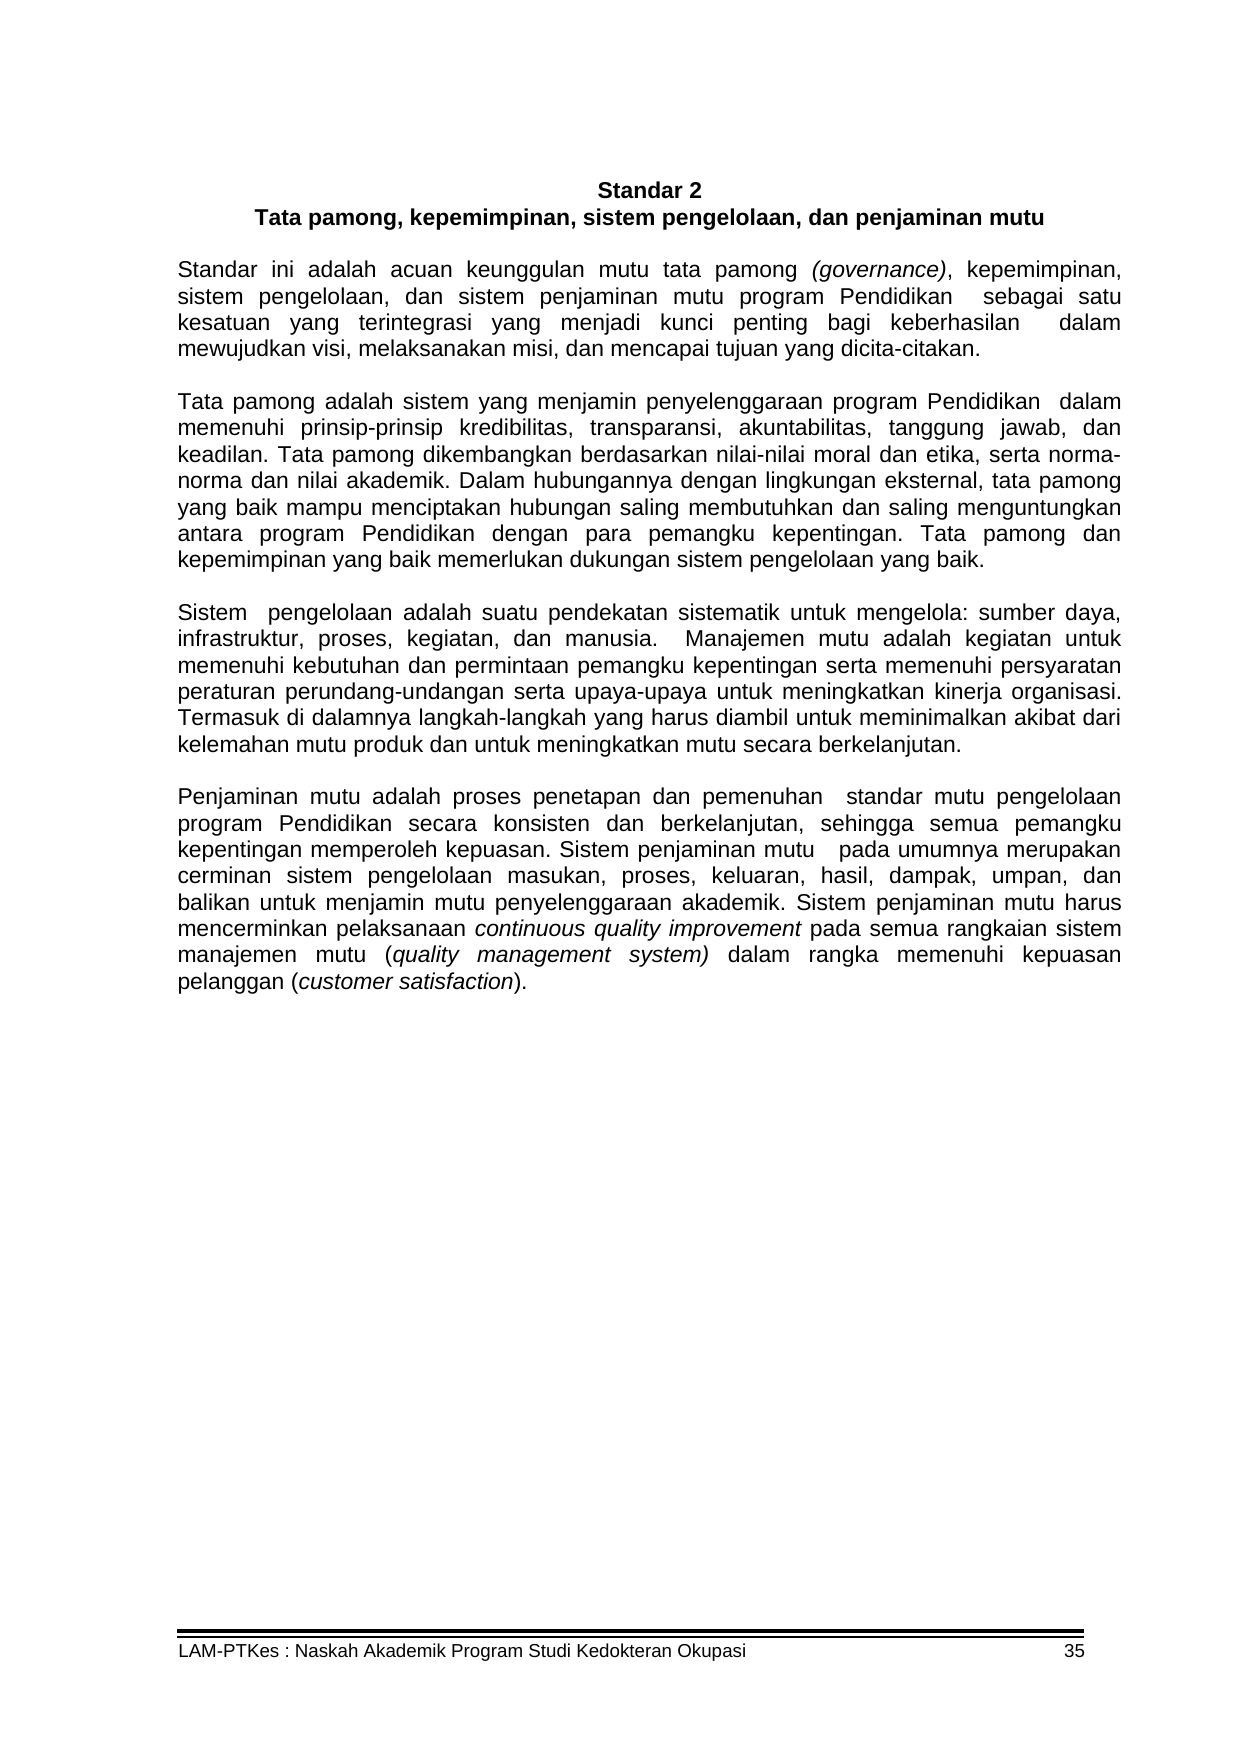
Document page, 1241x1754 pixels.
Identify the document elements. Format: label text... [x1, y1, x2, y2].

text Standar ini adalah acuan keunggulan mutu tata pamong (governance), kepemimpinan, sistem pengelolaan, dan sistem penjaminan mutu program Pendidikan sebagai satu kesatuan yang terintegrasi yang menjadi kunci penting bagi keberhasilan dalam mewujudkan visi, melaksanakan misi, dan mencapai tujuan yang dicita-citakan. [177, 256, 1122, 362]
subtitle Tata pamong, kepemimpinan, sistem pengelolaan, dan penjaminan mutu [177, 203, 1122, 230]
text Penjaminan mutu adalah proses penetapan dan pemenuhan standar mutu pengelolaan program Pendidikan secara konsisten dan berkelanjutan, sehingga semua pemangku kepentingan memperoleh kepuasan. Sistem penjaminan mutu pada umumnya merupakan cerminan sistem pengelolaan masukan, proses, keluaran, hasil, dampak, umpan, dan balikan untuk menjamin mutu penyelenggaraan akademik. Sistem penjaminan mutu harus mencerminkan pelaksanaan continuous quality improvement pada semua rangkaian sistem manajemen mutu (quality management system) dalam rangka memenuhi kepuasan pelanggan (customer satisfaction). [177, 783, 1122, 994]
text Sistem pengelolaan adalah suatu pendekatan sistematik untuk mengelola: sumber daya, infrastruktur, proses, kegiatan, dan manusia. Manajemen mutu adalah kegiatan untuk memenuhi kebutuhan dan permintaan pemangku kepentingan serta memenuhi persyaratan peraturan perundang-undangan serta upaya-upaya untuk meningkatkan kinerja organisasi. Termasuk di dalamnya langkah-langkah yang harus diambil untuk meminimalkan akibat dari kelemahan mutu produk dan untuk meningkatkan mutu secara berkelanjutan. [177, 599, 1122, 757]
subtitle Standar 2 [177, 177, 1122, 203]
text Tata pamong adalah sistem yang menjamin penyelenggaraan program Pendidikan dalam memenuhi prinsip-prinsip kredibilitas, transparansi, akuntabilitas, tanggung jawab, dan keadilan. Tata pamong dikembangkan berdasarkan nilai-nilai moral dan etika, serta norma-norma dan nilai akademik. Dalam hubungannya dengan lingkungan eksternal, tata pamong yang baik mampu menciptakan hubungan saling membutuhkan dan saling menguntungkan antara program Pendidikan dengan para pemangku kepentingan. Tata pamong dan kepemimpinan yang baik memerlukan dukungan sistem pengelolaan yang baik. [177, 388, 1122, 572]
